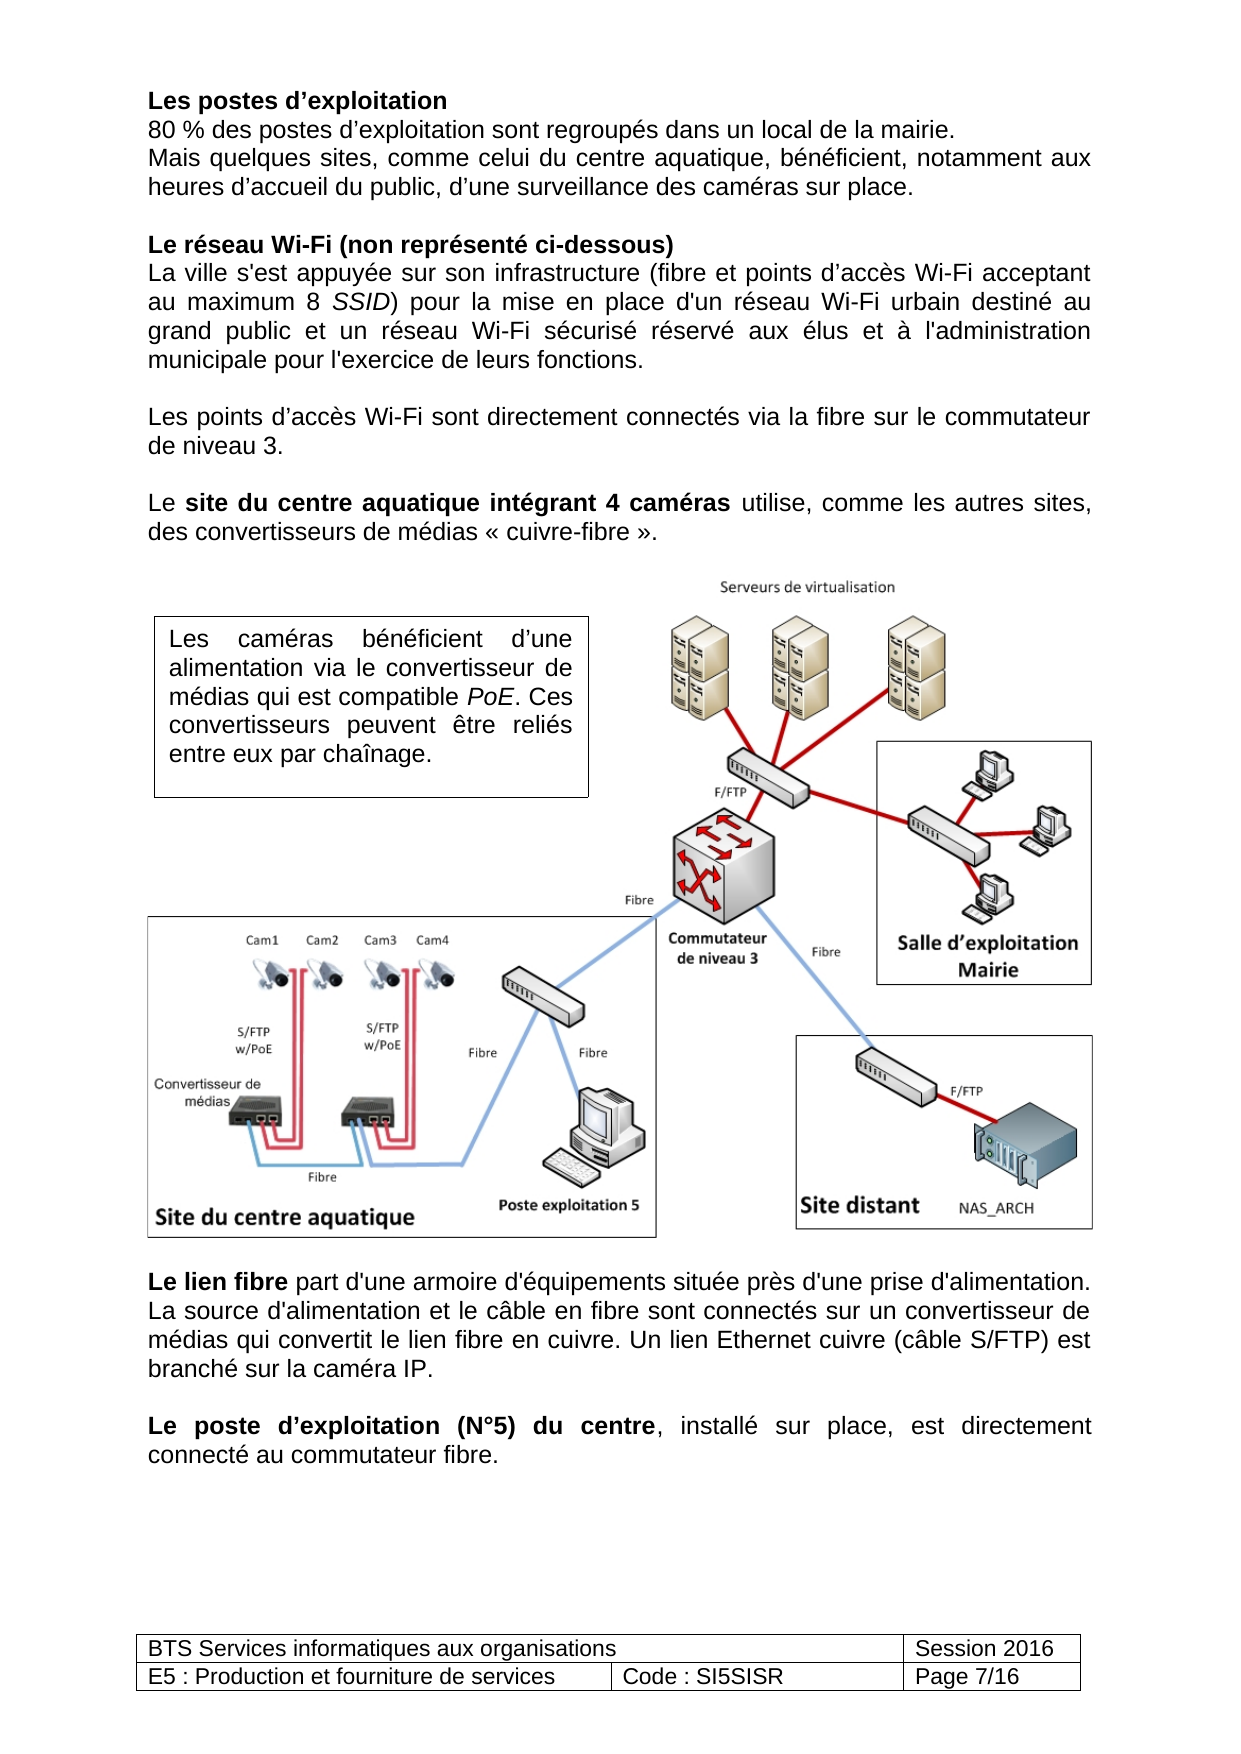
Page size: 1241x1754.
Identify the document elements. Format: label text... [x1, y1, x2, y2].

text Le poste d’exploitation (N°5) du centre, installé sur place, est directement connecté au commutateur fibre. [148, 1411, 1093, 1469]
text Mais quelques sites, comme celui du centre aquatique, bénéficient, notamment aux heures d’accueil du public, d’une surveillance des caméras sur place. [148, 143, 1093, 201]
text Le site du centre aquatique intégrant 4 caméras utilise, comme les autres sites, des convertisseurs de médias « cuivre-fibre ». [148, 488, 1093, 546]
text Les postes d’exploitation [148, 86, 1093, 115]
text Les points d’accès Wi-Fi sont directement connectés via la fibre sur le commutateur de niveau 3. [148, 402, 1093, 460]
text La ville s'est appuyée sur son infrastructure (fibre et points d’accès Wi-Fi acceptant au maximum 8 SSID) pour la mise en place d'un réseau Wi-Fi urbain destiné au grand public et un réseau Wi-Fi sécurisé réservé aux élus et à l'administration municipale pour l'exercice de leurs fonctions. [148, 258, 1093, 373]
text 80 % des postes d’exploitation sont regroupés dans un local de la mairie. [148, 115, 1093, 143]
picture [147, 574, 1093, 1239]
text Le lien fibre part d'une armoire d'équipements située près d'une prise d'alimentation. La source d'alimentation et le câble en fibre sont connectés sur un convertisseur de médias qui convertit le lien fibre en cuivre. Un lien Ethernet cuivre (câble S/FTP) est branché sur la caméra IP. [148, 1267, 1093, 1382]
text Le réseau Wi-Fi (non représenté ci-dessous) [148, 230, 1093, 258]
